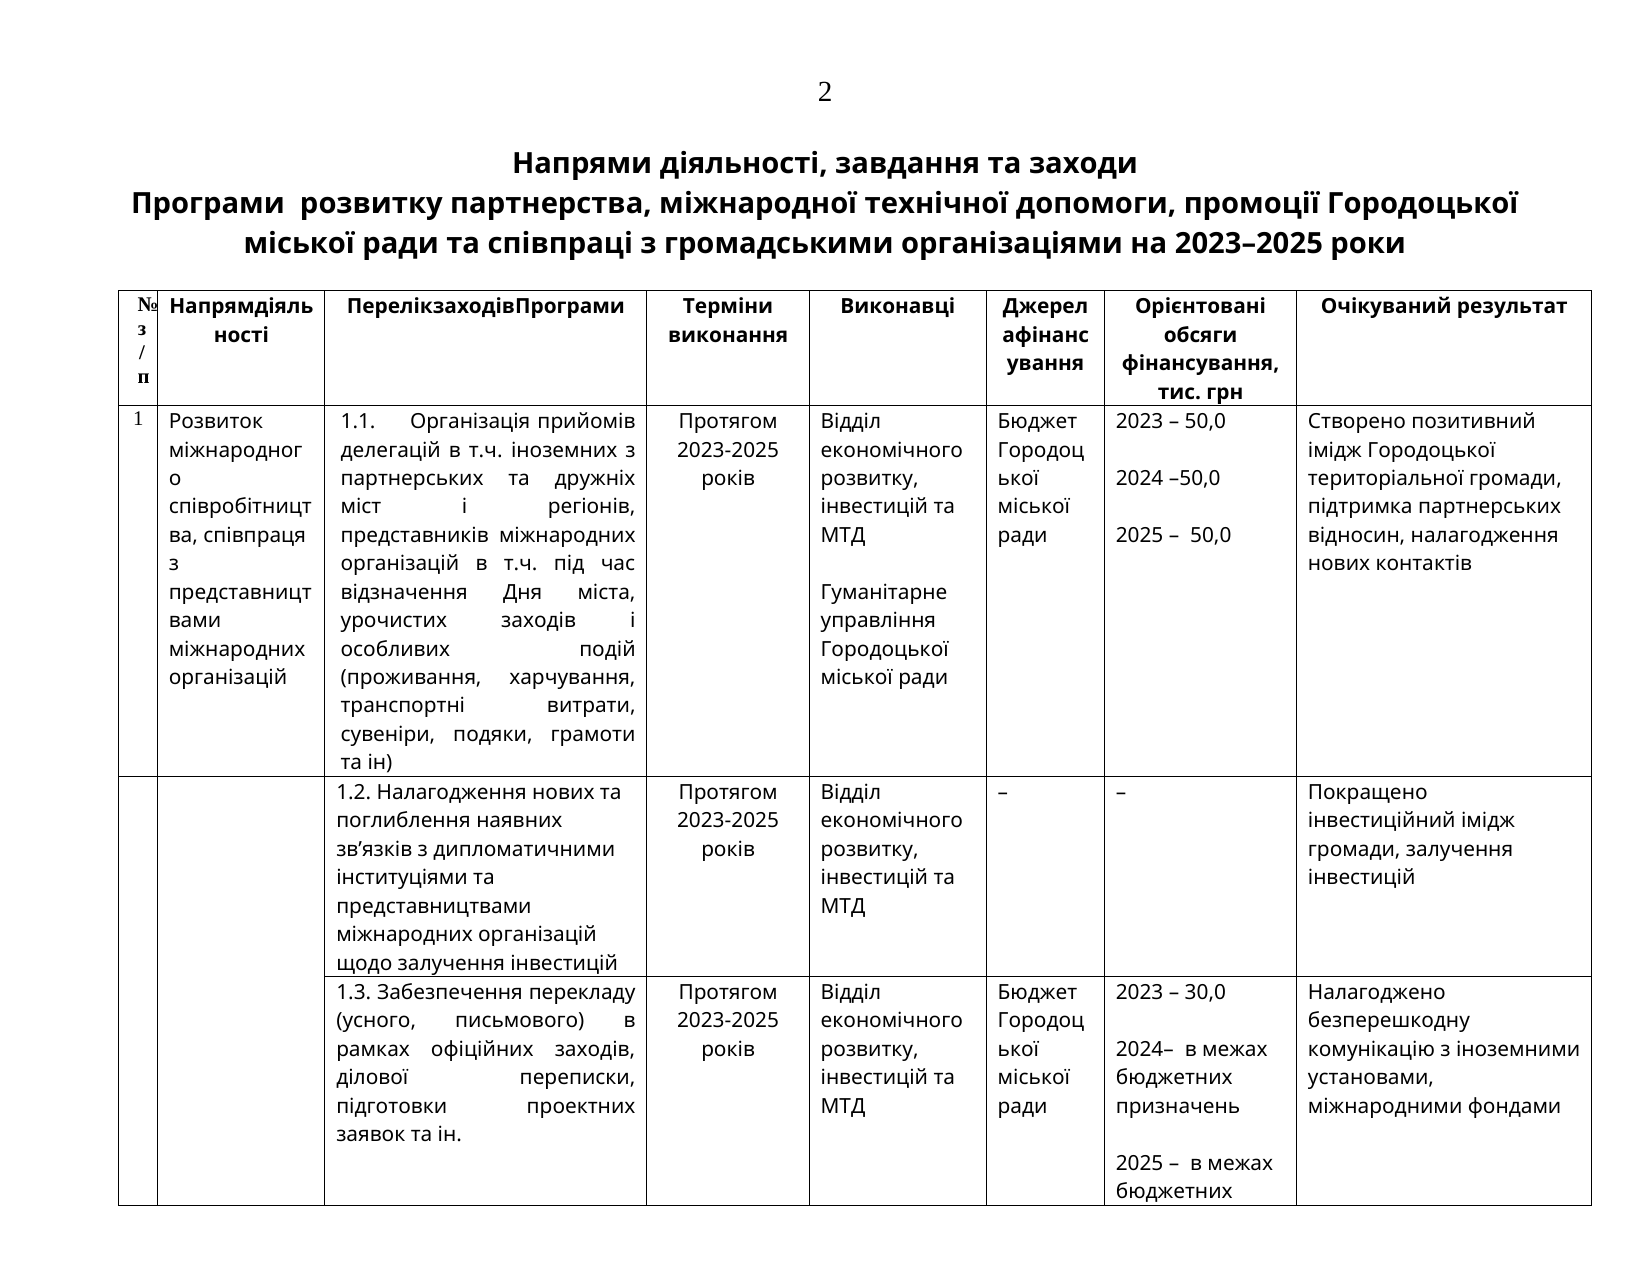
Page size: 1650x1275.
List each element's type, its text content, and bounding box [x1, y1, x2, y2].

table_header Терміни виконання [647, 291, 809, 405]
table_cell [647, 977, 809, 1204]
table_cell Відділ економічного розвитку, інвестицій та МТД Гуманітарне управління Городоцької міської ради [810, 406, 986, 776]
table_header Джерелафінансування [987, 291, 1104, 405]
table_cell Протягом 2023-2025 років [647, 406, 809, 776]
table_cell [987, 977, 1104, 1204]
table_header Виконавці [810, 291, 986, 405]
table_cell 1 [119, 406, 157, 776]
table_cell – [1105, 777, 1296, 976]
table_cell 1.2. Налагодження нових та поглиблення наявних зв’язків з дипломатичними інституціями та представництвами міжнародних організацій щодо залучення інвестицій [325, 777, 646, 976]
table_cell Розвиток міжнародного співробітництва, співпраця з представництвами міжнародних організацій [158, 406, 324, 776]
table_cell – [987, 777, 1104, 976]
text Програми розвитку партнерства, міжнародної технічної допомоги, промоції Городоцької міської ради та співпраці з громадськими організаціями на 2023–2025 роки [118, 182, 1532, 262]
table_header № з/п [119, 291, 157, 405]
table_header Напрямдіяльності [158, 291, 324, 405]
table_cell Організація прийомів делегацій в т.ч. іноземних з партнерських та дружніх міст і регіонів, представників міжнародних організацій в т.ч. під час відзначення Дня міста, урочистих заходів і особливих подій (проживання, харчування, транспортні витрати, сувеніри, подяки, грамоти та ін) [325, 406, 646, 776]
table_header Орієнтовані обсяги фінансування, тис. грн [1105, 291, 1296, 405]
table_cell Покращено інвестиційний імідж громади, залучення інвестицій [1297, 777, 1591, 976]
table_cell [810, 977, 986, 1204]
table_cell Створено позитивний імідж Городоцької територіальної громади, підтримка партнерських відносин, налагодження нових контактів [1297, 406, 1591, 776]
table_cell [1105, 977, 1296, 1204]
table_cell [1297, 977, 1591, 1204]
table_header ПерелікзаходівПрограми [325, 291, 646, 405]
table_cell 2023 – 50,0 2024 –50,0 2025 – 50,0 [1105, 406, 1296, 776]
table_cell [158, 777, 324, 1204]
table_cell [119, 777, 157, 1204]
table_header Очікуваний результат [1297, 291, 1591, 405]
table_cell Протягом 2023-2025 років [647, 777, 809, 976]
table_cell Бюджет Городоцької міської ради [987, 406, 1104, 776]
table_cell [325, 977, 646, 1204]
text Напрями діяльності, завдання та заходи [118, 143, 1532, 182]
table_cell Відділ економічного розвитку, інвестицій та МТД [810, 777, 986, 976]
